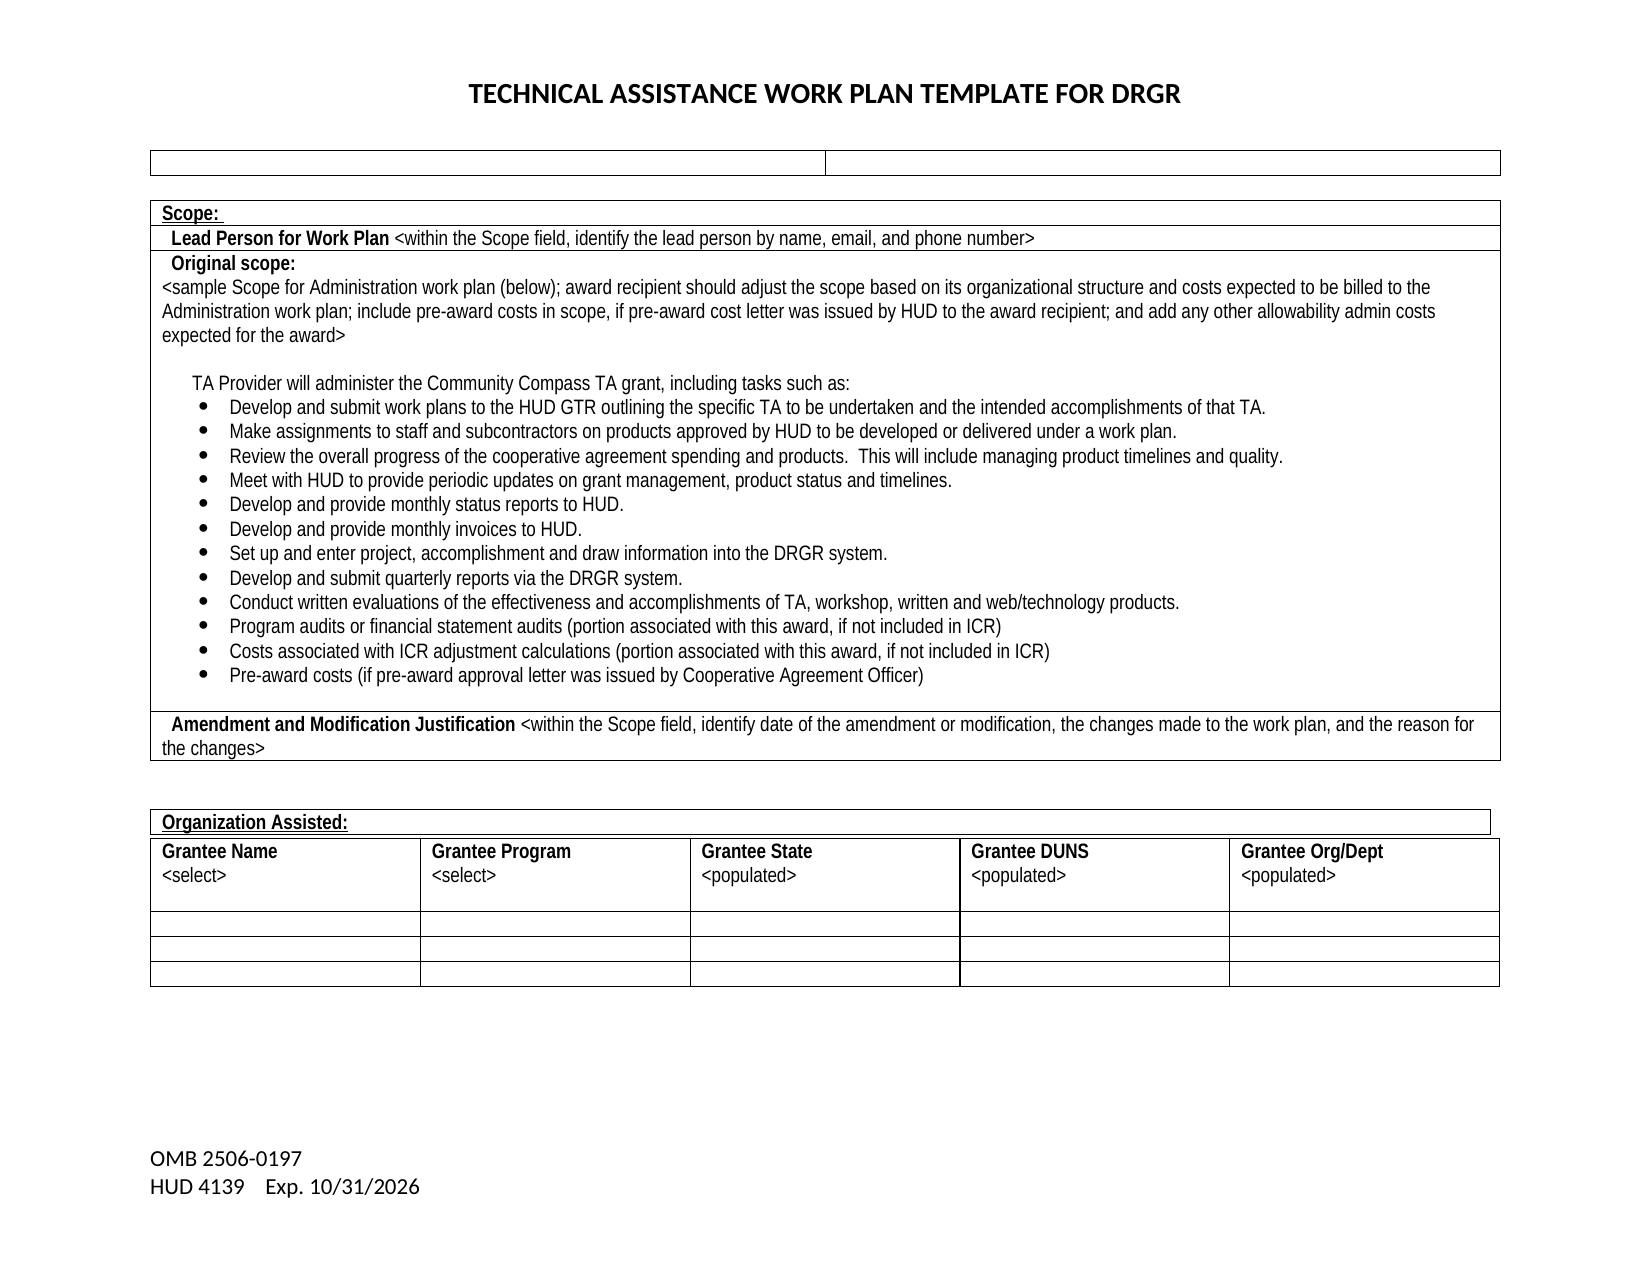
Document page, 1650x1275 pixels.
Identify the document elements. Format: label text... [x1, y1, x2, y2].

table_cell Original scope: <sample Scope for Administration work plan (below); award recipient should adjust the scope based on its organizational structure and costs expected to be billed to the Administration work plan; include pre-award costs in scope, if pre-award cost letter was issued by HUD to the award recipient; and add any other allowability admin costs expected for the award> TA Provider will administer the Community Compass TA grant, including tasks such as: Develop and submit work plans to the HUD GTR outlining the specific TA to be undertaken and the intended accomplishments of that TA. Make assignments to staff and subcontractors on products approved by HUD to be developed or delivered under a work plan. Review the overall progress of the cooperative agreement spending and products. This will include managing product timelines and quality. Meet with HUD to provide periodic updates on grant management, product status and timelines. Develop and provide monthly status reports to HUD. Develop and provide monthly invoices to HUD. Set up and enter project, accomplishment and draw information into the DRGR system. Develop and submit quarterly reports via the DRGR system. Conduct written evaluations of the effectiveness and accomplishments of TA, workshop, written and web/technology products. Program audits or financial statement audits (portion associated with this award, if not included in ICR) Costs associated with ICR adjustment calculations (portion associated with this award, if not included in ICR) Pre-award costs (if pre-award approval letter was issued by Cooperative Agreement Officer) [151, 251, 1500, 711]
table_header Grantee State <populated> [691, 839, 959, 911]
table_cell [151, 912, 420, 936]
table_cell [421, 912, 690, 936]
table_cell [691, 962, 959, 986]
table_cell [691, 937, 959, 961]
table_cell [826, 151, 1500, 175]
table_header Grantee Program <select> [421, 839, 690, 911]
table_cell [421, 962, 690, 986]
table_cell [151, 937, 420, 961]
table_cell [961, 937, 1229, 961]
table_cell [961, 962, 1229, 986]
table_cell [421, 937, 690, 961]
table_cell [1230, 962, 1499, 986]
table_header Grantee DUNS <populated> [961, 839, 1229, 911]
table_header Grantee Name <select> [151, 839, 420, 911]
table_cell [691, 912, 959, 936]
table_header Scope: [151, 201, 1500, 225]
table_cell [151, 151, 825, 175]
table_header Organization Assisted: [151, 810, 1490, 834]
table_cell Lead Person for Work Plan <within the Scope field, identify the lead person by name, email, and phone number> [151, 226, 1500, 250]
table_cell [1230, 937, 1499, 961]
table_cell [961, 912, 1229, 936]
table_cell [1230, 912, 1499, 936]
table_header Grantee Org/Dept <populated> [1230, 839, 1499, 911]
table_cell [151, 962, 420, 986]
table_cell Amendment and Modification Justification <within the Scope field, identify date of the amendment or modification, the changes made to the work plan, and the reason for the changes> [151, 712, 1500, 760]
